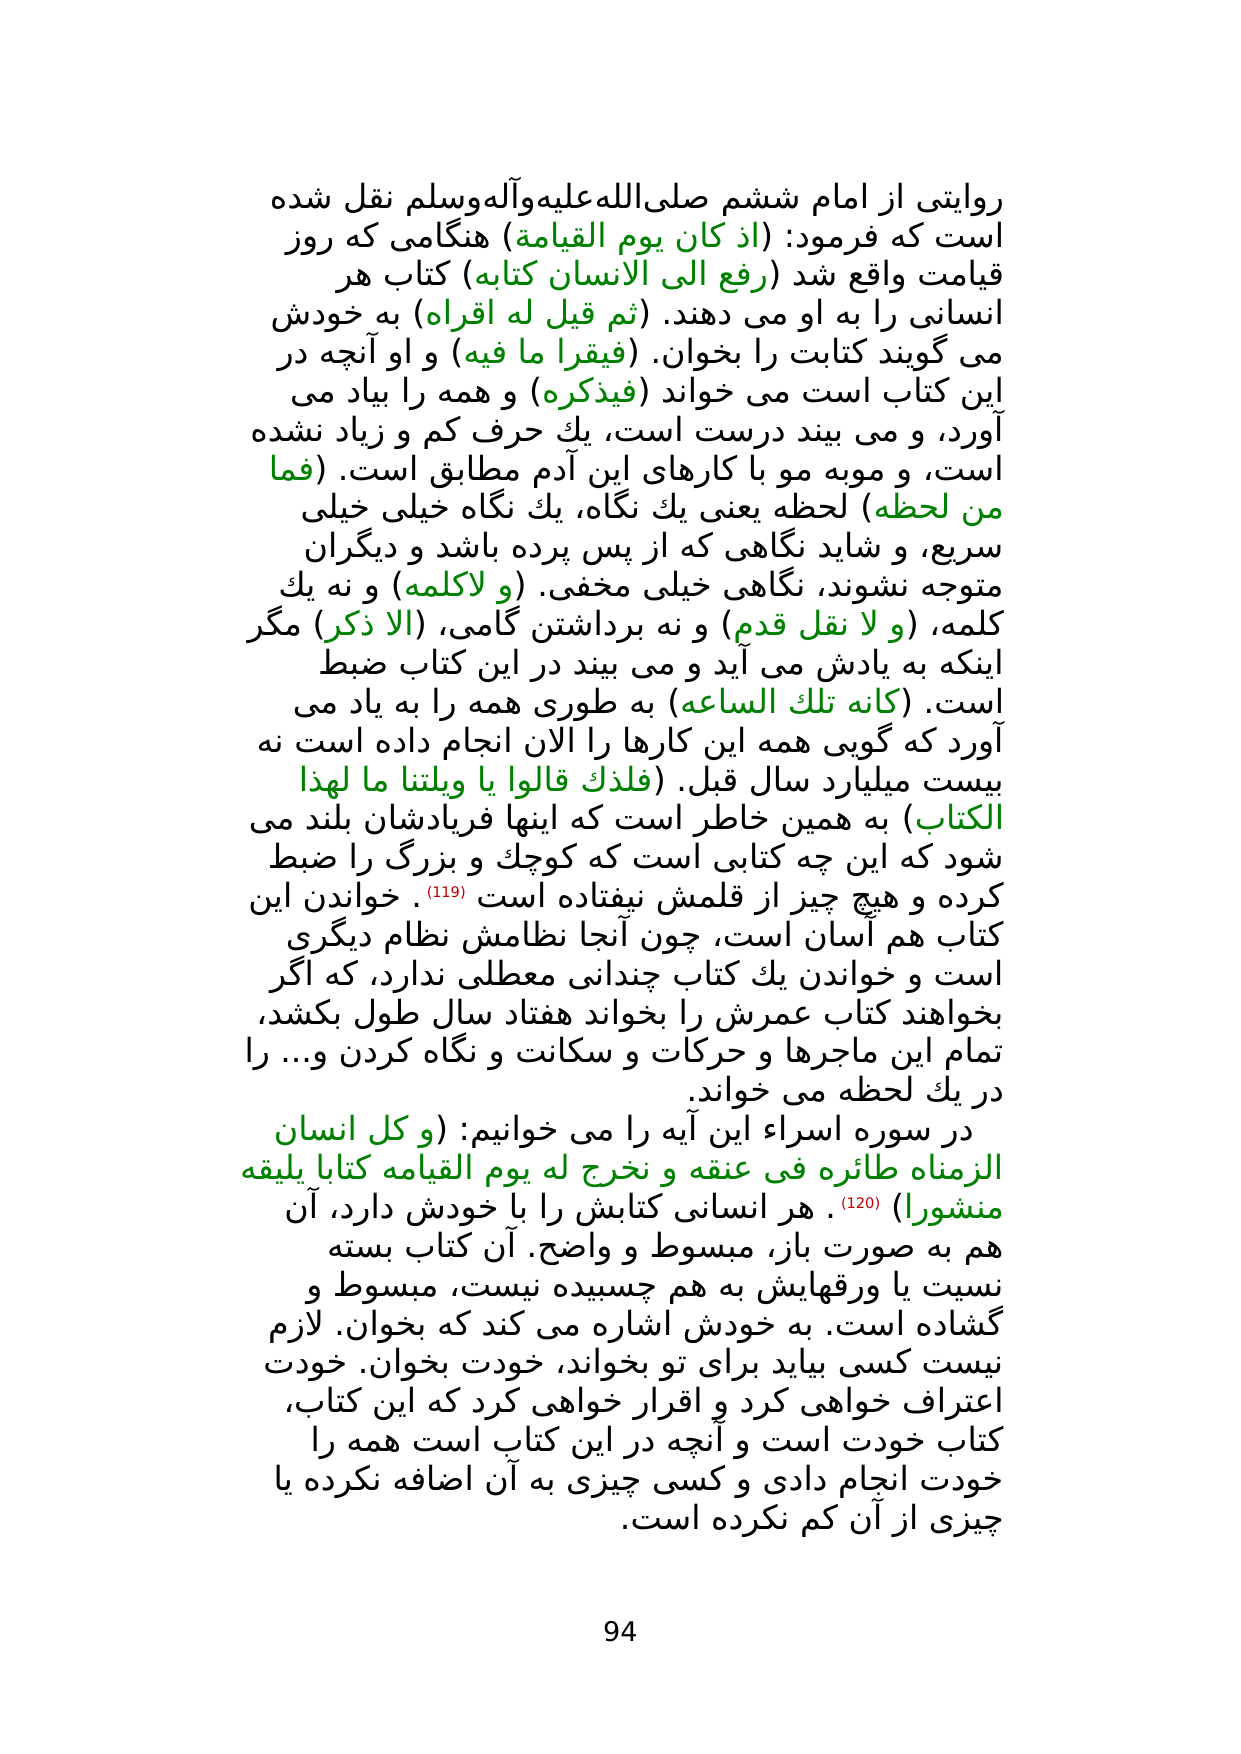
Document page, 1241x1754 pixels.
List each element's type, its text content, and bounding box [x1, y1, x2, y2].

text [236, 177, 1004, 1110]
text در سوره اسراء اين آيه را مى خوانيم: (و كل انسان الزمناه طائره فى عنقه و نخرج له يوم القيامه كتابا يليقه منشورا) (120) . هر انسانى كتابش را با خودش دارد، آن هم به صورت باز، مبسوط و واضح. آن كتاب بسته نسيت يا ورقهايش به هم چسبيده نيست، مبسوط و گشاده است. به خودش اشاره مى كند كه بخوان. لازم نيست كسى بيايد براى تو بخواند، خودت بخوان. خودت اعتراف خواهى كرد و اقرار خواهى كرد كه اين كتاب، كتاب خودت است و آنچه در اين كتاب است همه را خودت انجام دادى و كسى چيزى به آن اضافه نكرده يا چيزى از آن كم نكرده است. [236, 1110, 1004, 1537]
